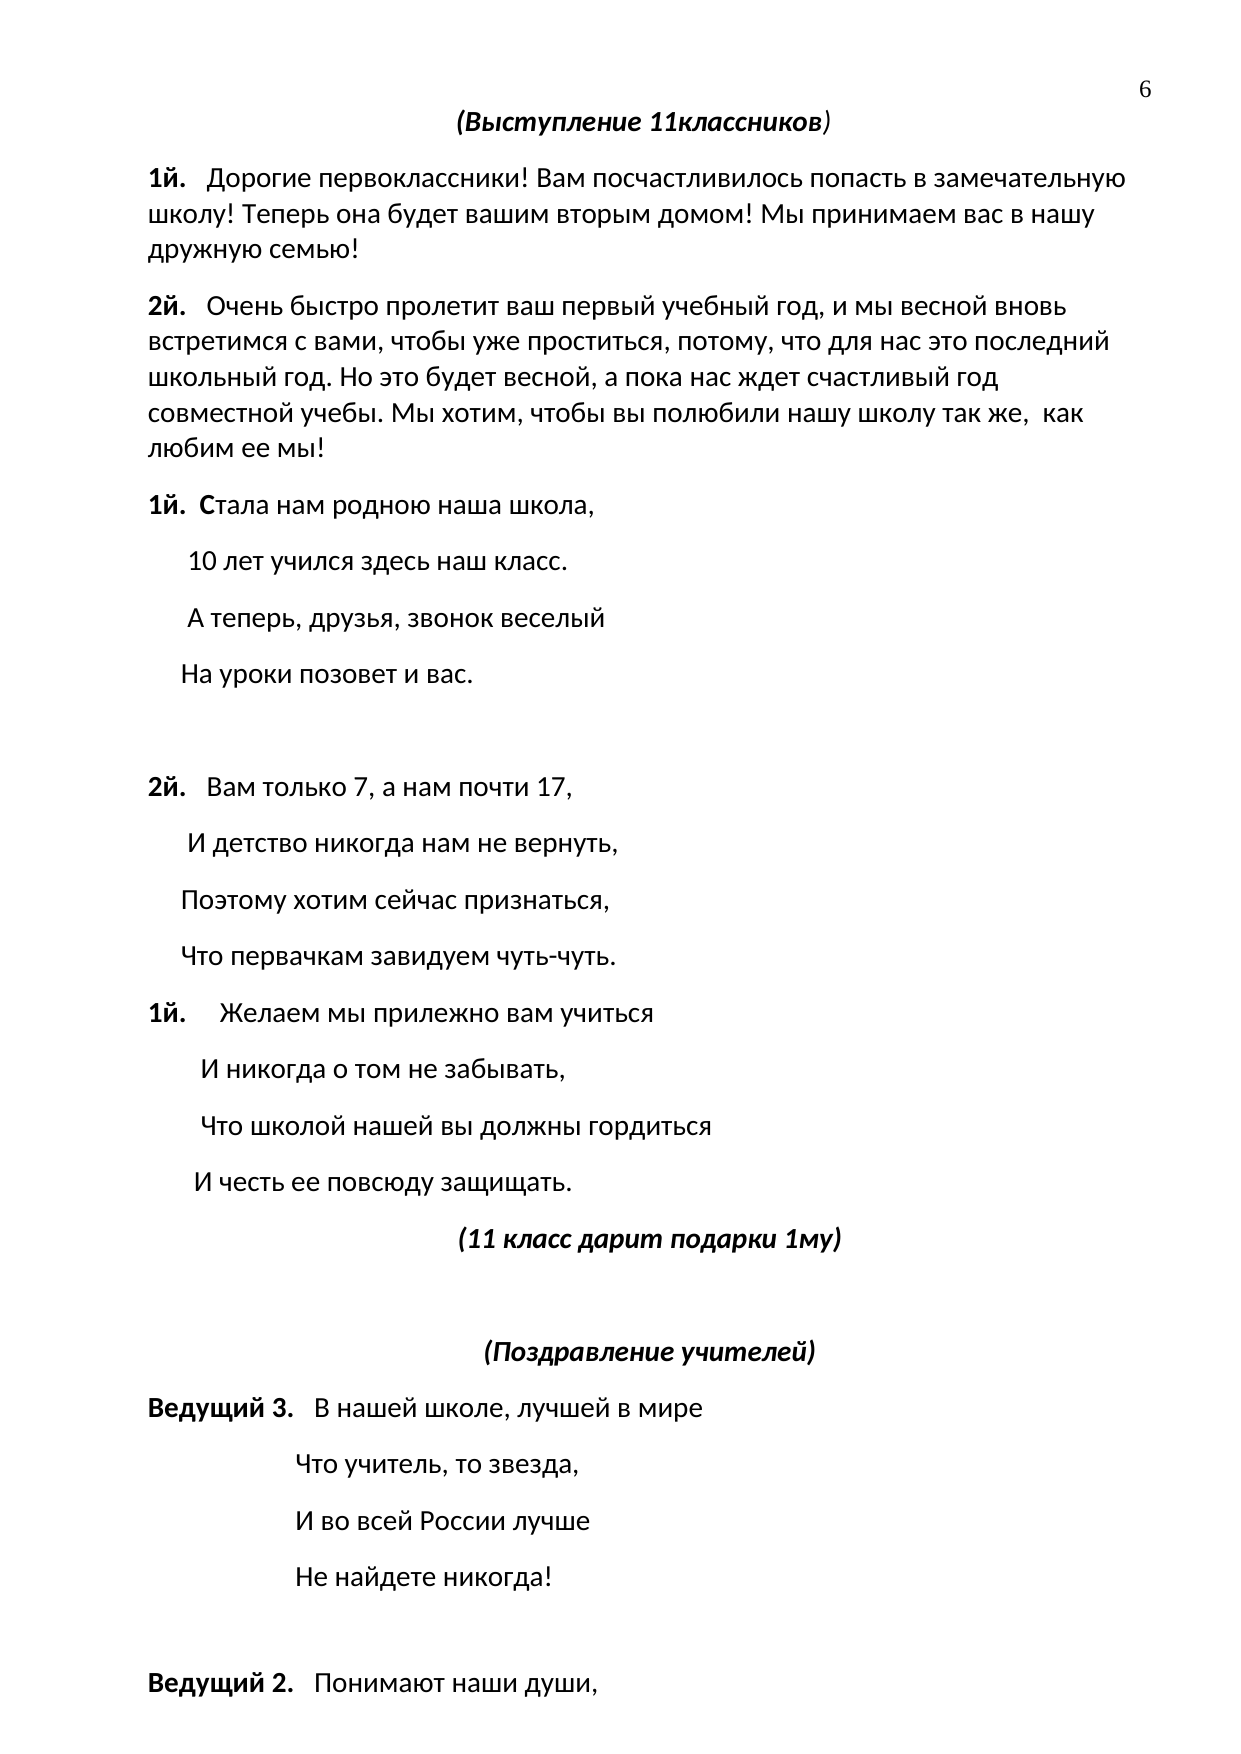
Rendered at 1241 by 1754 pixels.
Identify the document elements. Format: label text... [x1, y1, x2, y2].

text (11 класс дарит подарки 1му) [148, 1220, 1152, 1255]
text 10 лет учился здесь наш класс. [148, 542, 1152, 578]
text И во всей России лучше [221, 1502, 1152, 1538]
text Не найдете никогда! [221, 1558, 1152, 1594]
text (Поздравление учителей) [148, 1333, 1152, 1368]
text А теперь, друзья, звонок веселый [148, 599, 1152, 634]
text Ведущий 2. Понимают наши души, [148, 1664, 1152, 1699]
text 2й. Очень быстро пролетит ваш первый учебный год, и мы весной вновь встретимся с вами, чтобы уже проститься, потому, что для нас это последний школьный год. Но это будет весной, а пока нас ждет счастливый год совместной учебы. Мы хотим, чтобы вы полюбили нашу школу так же, как любим ее мы! [148, 287, 1152, 465]
text Что учитель, то звезда, [148, 1446, 1152, 1481]
text 1й. Дорогие первоклассники! Вам посчастливилось попасть в замечательную школу! Теперь она будет вашим вторым домом! Мы принимаем вас в нашу дружную семью! [148, 159, 1152, 266]
text И честь ее повсюду защищать. [148, 1163, 1152, 1199]
text На уроки позовет и вас. [148, 655, 1152, 691]
text И детство никогда нам не вернуть, [148, 824, 1152, 860]
text И никогда о том не забывать, [148, 1050, 1152, 1086]
text Ведущий 3. В нашей школе, лучшей в мире [148, 1389, 1152, 1425]
text 1й. Стала нам родною наша школа, [148, 486, 1152, 521]
text Что школой нашей вы должны гордиться [148, 1107, 1152, 1142]
text Поэтому хотим сейчас признаться, [148, 881, 1152, 917]
text 2й. Вам только 7, а нам почти 17, [148, 768, 1152, 804]
text 1й. Желаем мы прилежно вам учиться [148, 994, 1152, 1029]
text (Выступление 11классников) [148, 103, 1152, 138]
text Что первачкам завидуем чуть-чуть. [148, 937, 1152, 973]
